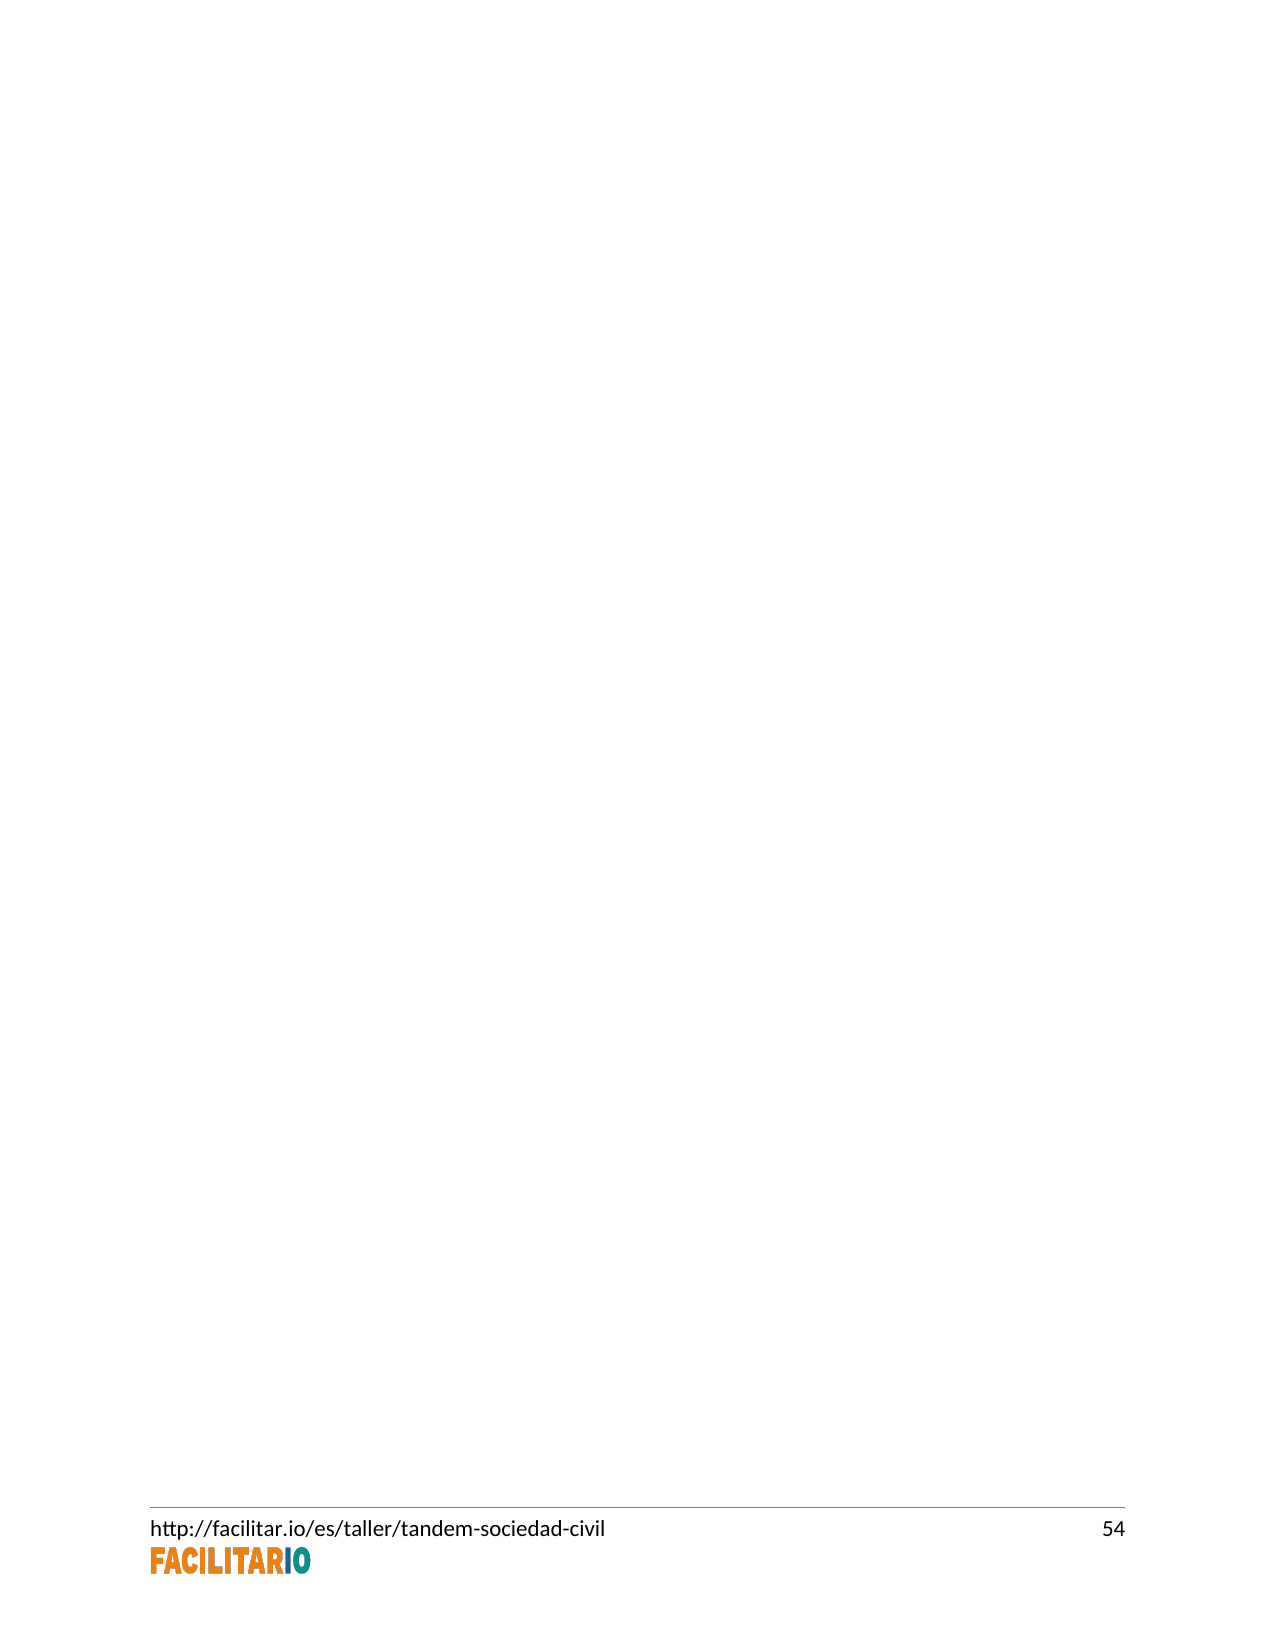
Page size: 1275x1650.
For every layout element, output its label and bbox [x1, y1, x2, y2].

picture [145, 1544, 315, 1576]
